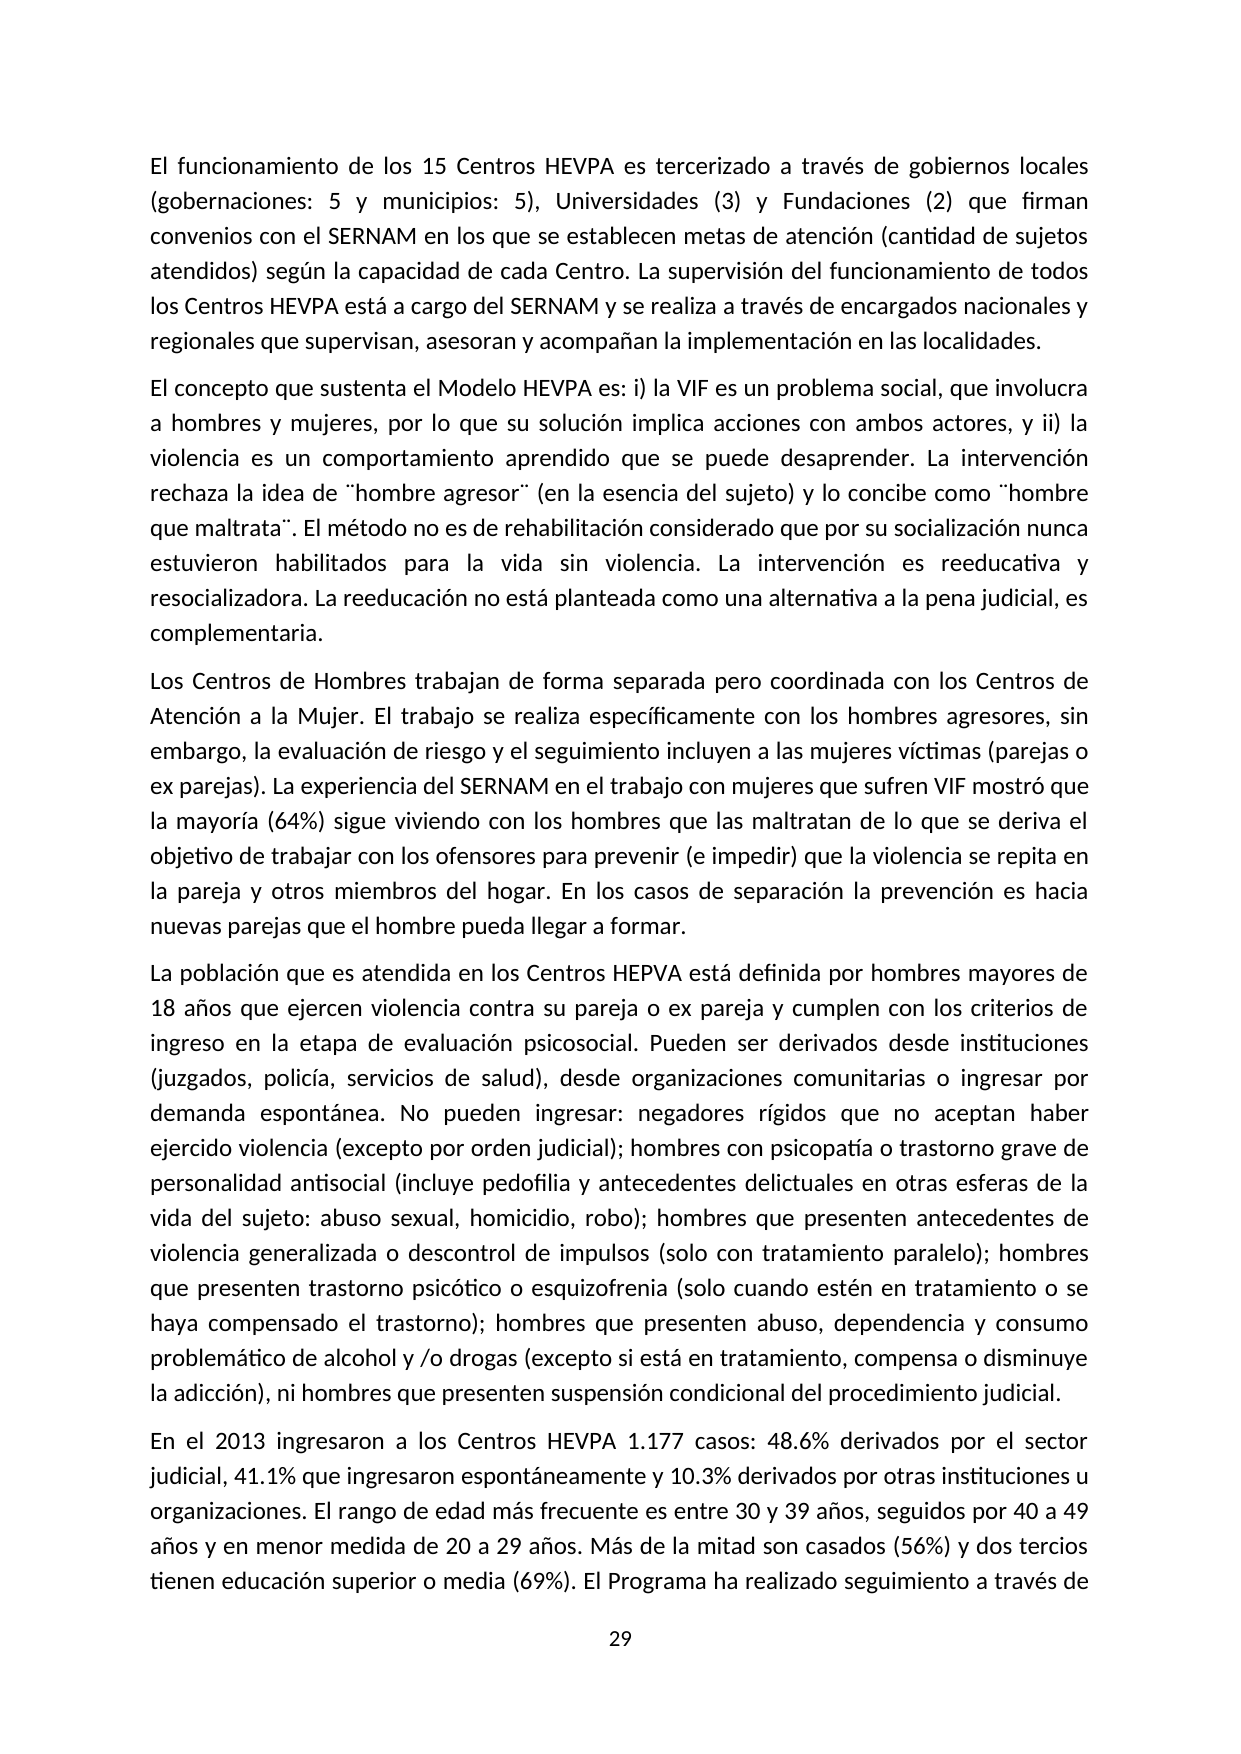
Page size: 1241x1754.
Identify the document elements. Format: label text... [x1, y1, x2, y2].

text Los Centros de Hombres trabajan de forma separada pero coordinada con los Centros de Atención a la Mujer. El trabajo se realiza específicamente con los hombres agresores, sin embargo, la evaluación de riesgo y el seguimiento incluyen a las mujeres víctimas (parejas o ex parejas). La experiencia del SERNAM en el trabajo con mujeres que sufren VIF mostró que la mayoría (64%) sigue viviendo con los hombres que las maltratan de lo que se deriva el objetivo de trabajar con los ofensores para prevenir (e impedir) que la violencia se repita en la pareja y otros miembros del hogar. En los casos de separación la prevención es hacia nuevas parejas que el hombre pueda llegar a formar. [150, 665, 1090, 941]
text La población que es atendida en los Centros HEPVA está definida por hombres mayores de 18 años que ejercen violencia contra su pareja o ex pareja y cumplen con los criterios de ingreso en la etapa de evaluación psicosocial. Pueden ser derivados desde instituciones (juzgados, policía, servicios de salud), desde organizaciones comunitarias o ingresar por demanda espontánea. No pueden ingresar: negadores rígidos que no aceptan haber ejercido violencia (excepto por orden judicial); hombres con psicopatía o trastorno grave de personalidad antisocial (incluye pedofilia y antecedentes delictuales en otras esferas de la vida del sujeto: abuso sexual, homicidio, robo); hombres que presenten antecedentes de violencia generalizada o descontrol de impulsos (solo con tratamiento paralelo); hombres que presenten trastorno psicótico o esquizofrenia (solo cuando estén en tratamiento o se haya compensado el trastorno); hombres que presenten abuso, dependencia y consumo problemático de alcohol y /o drogas (excepto si está en tratamiento, compensa o disminuye la adicción), ni hombres que presenten suspensión condicional del procedimiento judicial. [150, 957, 1090, 1408]
text El funcionamiento de los 15 Centros HEVPA es tercerizado a través de gobiernos locales (gobernaciones: 5 y municipios: 5), Universidades (3) y Fundaciones (2) que firman convenios con el SERNAM en los que se establecen metas de atención (cantidad de sujetos atendidos) según la capacidad de cada Centro. La supervisión del funcionamiento de todos los Centros HEVPA está a cargo del SERNAM y se realiza a través de encargados nacionales y regionales que supervisan, asesoran y acompañan la implementación en las localidades. [150, 150, 1090, 356]
text El concepto que sustenta el Modelo HEVPA es: i) la VIF es un problema social, que involucra a hombres y mujeres, por lo que su solución implica acciones con ambos actores, y ii) la violencia es un comportamiento aprendido que se puede desaprender. La intervención rechaza la idea de ¨hombre agresor¨ (en la esencia del sujeto) y lo concibe como ¨hombre que maltrata¨. El método no es de rehabilitación considerado que por su socialización nunca estuvieron habilitados para la vida sin violencia. La intervención es reeducativa y resocializadora. La reeducación no está planteada como una alternativa a la pena judicial, es complementaria. [150, 372, 1090, 648]
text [150, 1425, 1090, 1596]
